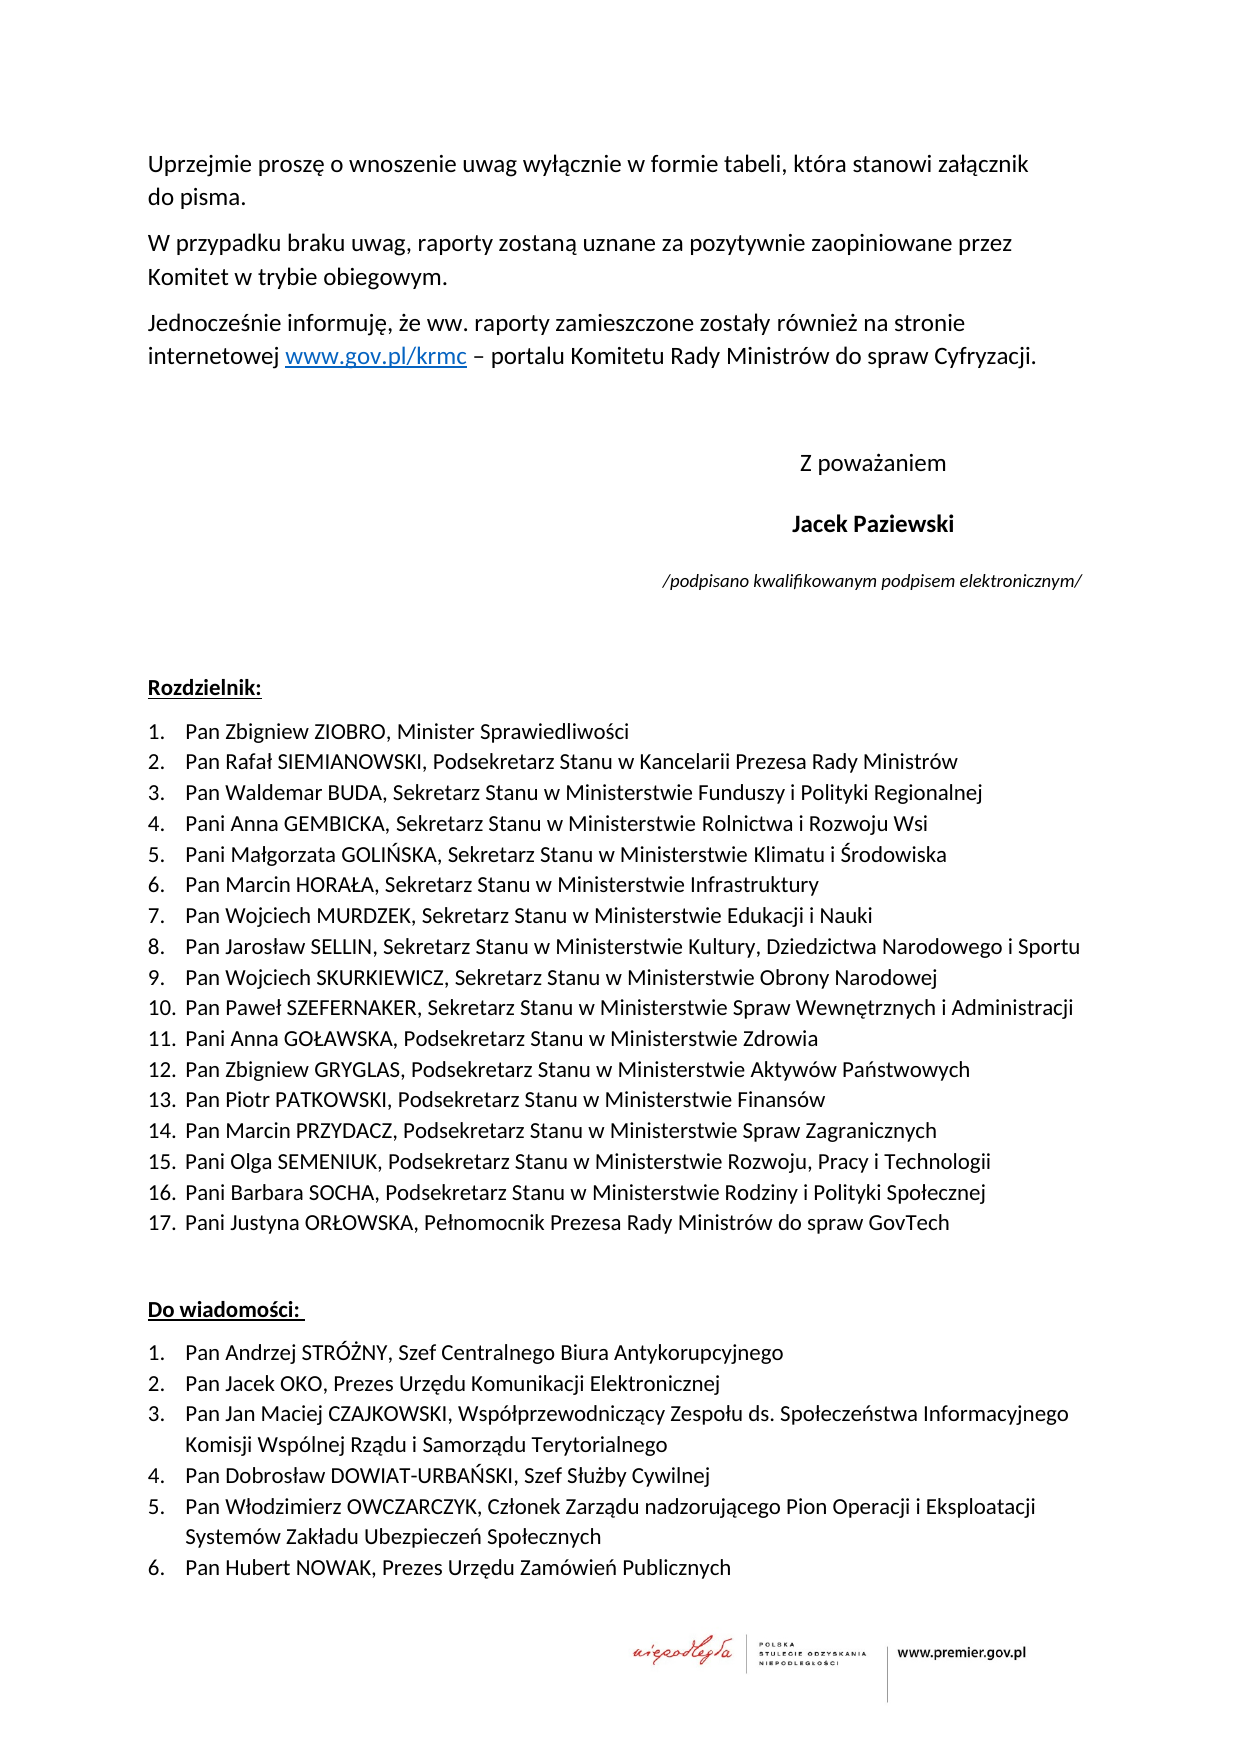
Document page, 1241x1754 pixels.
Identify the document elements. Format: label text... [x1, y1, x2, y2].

list Pan Piotr PATKOWSKI, Podsekretarz Stanu w Ministerstwie Finansów [148, 1086, 1092, 1113]
list Pan Jacek OKO, Prezes Urzędu Komunikacji Elektronicznej [148, 1369, 1092, 1397]
list Pan Marcin HORAŁA, Sekretarz Stanu w Ministerstwie Infrastruktury [148, 870, 1092, 898]
text Rozdzielnik: [148, 673, 1092, 702]
list Pan Jan Maciej CZAJKOWSKI, Współprzewodniczący Zespołu ds. Społeczeństwa Informacyjnego Komisji Wspólnej Rządu i Samorządu Terytorialnego [148, 1399, 1092, 1458]
list Pani Małgorzata GOLIŃSKA, Sekretarz Stanu w Ministerstwie Klimatu i Środowiska [148, 840, 1092, 868]
list Pan Dobrosław DOWIAT-URBAŃSKI, Szef Służby Cywilnej [148, 1461, 1092, 1489]
list Pan Hubert NOWAK, Prezes Urzędu Zamówień Publicznych [148, 1553, 1092, 1581]
list Pan Wojciech SKURKIEWICZ, Sekretarz Stanu w Ministerstwie Obrony Narodowej [148, 963, 1092, 991]
text /podpisano kwalifikowanym podpisem elektronicznym/ [654, 569, 1092, 592]
list Pan Waldemar BUDA, Sekretarz Stanu w Ministerstwie Funduszy i Polityki Regionalnej [148, 778, 989, 806]
picture [147, 1596, 1034, 1754]
text Jednocześnie informuję, że ww. raporty zamieszczone zostały również na stronie internetowej www.gov.pl/krmc – portalu Komitetu Rady Ministrów do spraw Cyfryzacji. [148, 307, 1092, 371]
list Pan Andrzej STRÓŻNY, Szef Centralnego Biura Antykorupcyjnego [148, 1338, 1092, 1366]
list Pan Jarosław SELLIN, Sekretarz Stanu w Ministerstwie Kultury, Dziedzictwa Narodowego i Sportu [148, 932, 1092, 960]
list Pani Anna GEMBICKA, Sekretarz Stanu w Ministerstwie Rolnictwa i Rozwoju Wsi [148, 809, 1092, 837]
list Pani Olga SEMENIUK, Podsekretarz Stanu w Ministerstwie Rozwoju, Pracy i Technologii [148, 1147, 1092, 1175]
text Z poważaniem [654, 447, 1092, 478]
list Pan Zbigniew GRYGLAS, Podsekretarz Stanu w Ministerstwie Aktywów Państwowych [148, 1055, 1092, 1083]
list Pan Marcin PRZYDACZ, Podsekretarz Stanu w Ministerstwie Spraw Zagranicznych [148, 1116, 1092, 1144]
list Pan Włodzimierz OWCZARCZYK, Członek Zarządu nadzorującego Pion Operacji i Eksploatacji Systemów Zakładu Ubezpieczeń Społecznych [148, 1492, 1092, 1551]
text Uprzejmie proszę o wnoszenie uwag wyłącznie w formie tabeli, która stanowi załącznik do pisma. [148, 148, 1092, 212]
list Pani Justyna ORŁOWSKA, Pełnomocnik Prezesa Rady Ministrów do spraw GovTech [148, 1208, 1092, 1236]
text Jacek Paziewski [654, 508, 1092, 539]
list Pan Rafał SIEMIANOWSKI, Podsekretarz Stanu w Kancelarii Prezesa Rady Ministrów [148, 747, 1092, 776]
list Pani Barbara SOCHA, Podsekretarz Stanu w Ministerstwie Rodziny i Polityki Społecznej [148, 1178, 1092, 1206]
text Do wiadomości: [148, 1295, 1092, 1323]
text W przypadku braku uwag, raporty zostaną uznane za pozytywnie zaopiniowane przez Komitet w trybie obiegowym. [148, 227, 1092, 291]
list Pan Paweł SZEFERNAKER, Sekretarz Stanu w Ministerstwie Spraw Wewnętrznych i Administracji [148, 993, 1092, 1021]
list Pan Wojciech MURDZEK, Sekretarz Stanu w Ministerstwie Edukacji i Nauki [148, 901, 1092, 929]
list Pan Zbigniew ZIOBRO, Minister Sprawiedliwości [148, 717, 974, 745]
list Pani Anna GOŁAWSKA, Podsekretarz Stanu w Ministerstwie Zdrowia [148, 1024, 1092, 1052]
